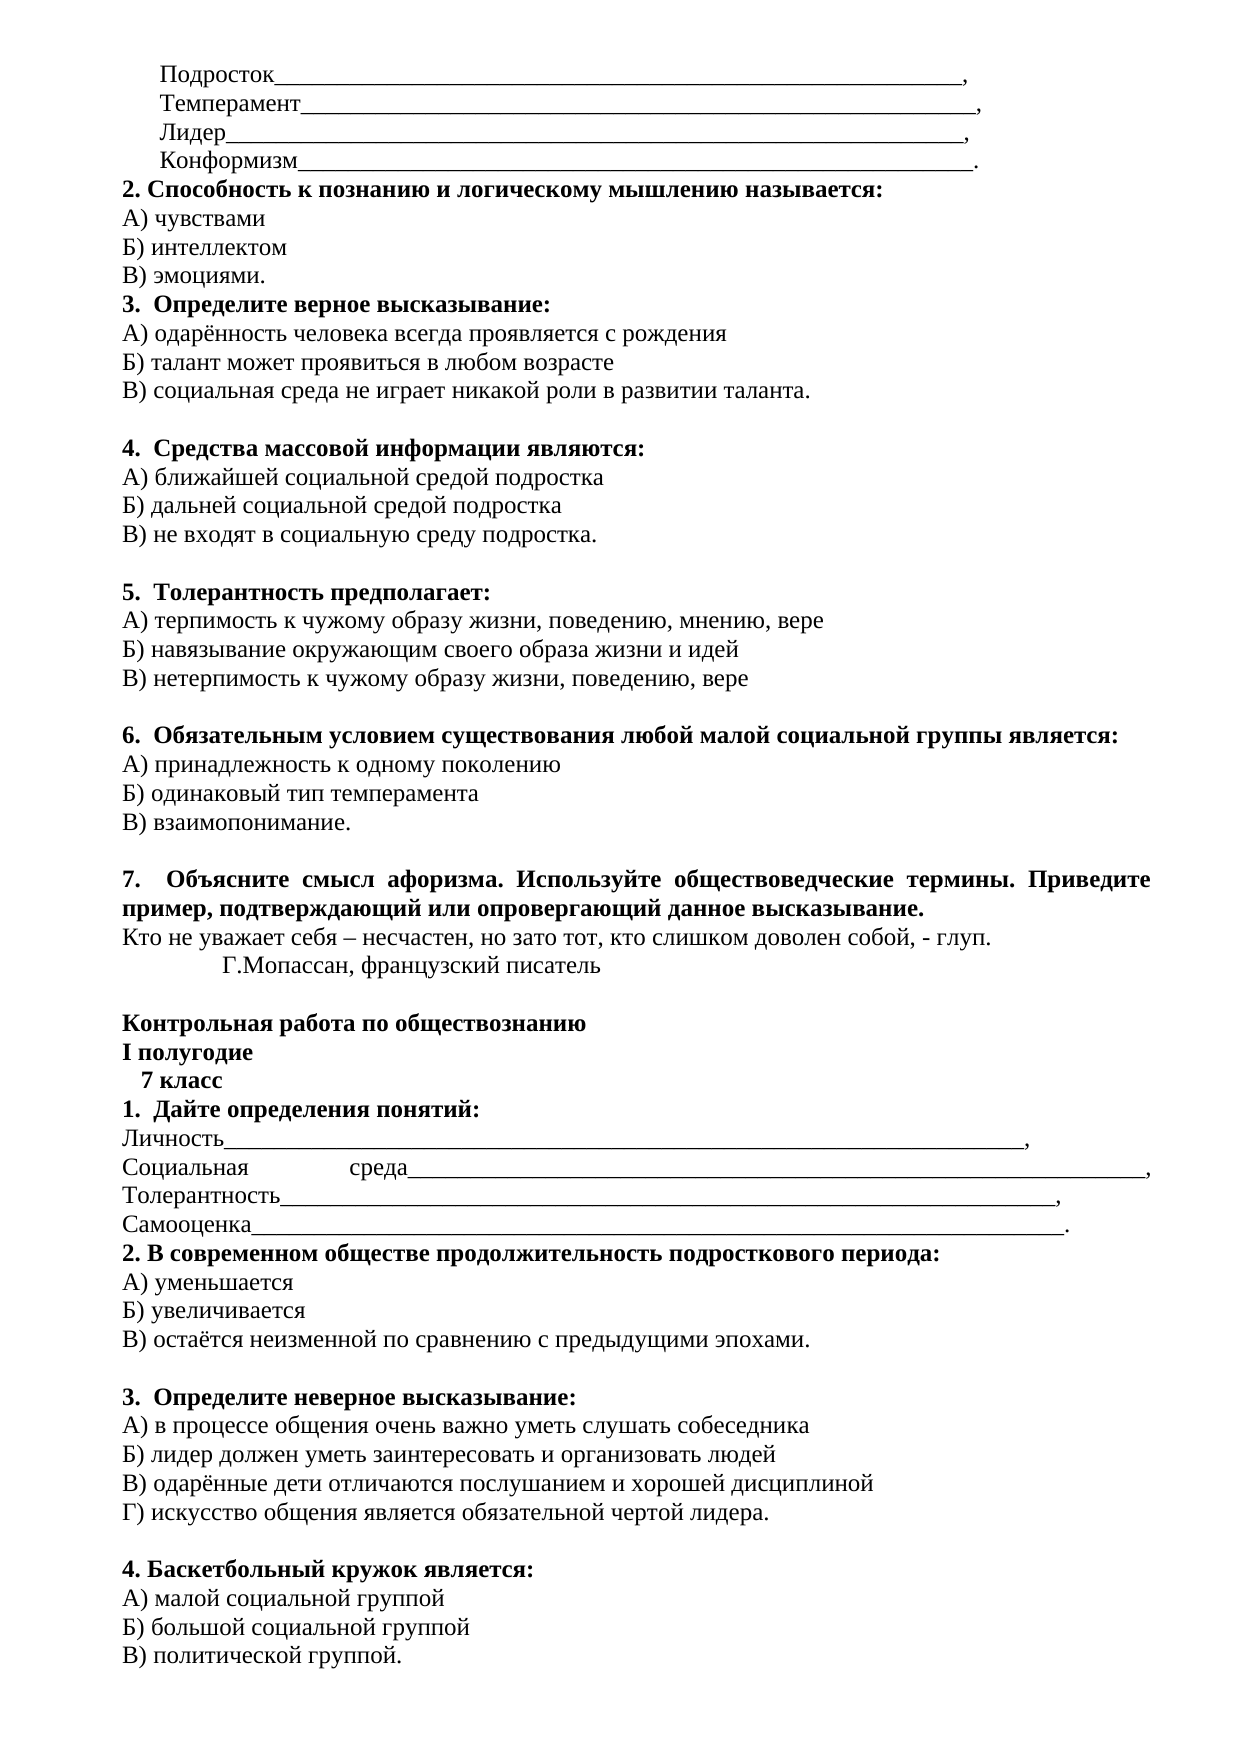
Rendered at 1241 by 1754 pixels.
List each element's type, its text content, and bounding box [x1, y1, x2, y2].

text I полугодие [122, 1037, 1152, 1065]
text Б) увеличивается [122, 1295, 1152, 1324]
text 7 класс [122, 1065, 1152, 1094]
text В) взаимопонимание. [122, 807, 1152, 835]
text Г.Мопассан, французский писатель [122, 950, 1152, 979]
text 3. Определите верное высказывание: [122, 289, 1152, 318]
text 7. Объясните смысл афоризма. Используйте обществоведческие термины. Приведите пример, подтверждающий или опровергающий данное высказывание. [122, 864, 1152, 922]
text Контрольная работа по обществознанию [122, 1008, 1152, 1037]
text А) принадлежность к одному поколению [122, 749, 1152, 778]
text А) ближайшей социальной средой подростка [122, 462, 1152, 490]
text В) эмоциями. [122, 260, 1152, 289]
text А) малой социальной группой [122, 1583, 1152, 1612]
text Б) большой социальной группой [122, 1612, 1152, 1640]
text Г) искусство общения является обязательной чертой лидера. [122, 1497, 1152, 1525]
text Личность________________________________________________________________, [122, 1123, 1152, 1152]
text Подросток_______________________________________________________, Темперамент______________________________________________________, [159, 59, 1152, 117]
text А) одарённость человека всегда проявляется с рождения [122, 318, 1152, 347]
text В) остаётся неизменной по сравнению с предыдущими эпохами. [122, 1324, 1152, 1353]
text 2. В современном обществе продолжительность подросткового периода: [122, 1238, 1152, 1267]
text А) в процессе общения очень важно уметь слушать собеседника [122, 1410, 1152, 1439]
text В) политической группой. [122, 1640, 1152, 1669]
text Б) лидер должен уметь заинтересовать и организовать людей [122, 1439, 1152, 1468]
text Кто не уважает себя – несчастен, но зато тот, кто слишком доволен собой, - глуп. [122, 922, 1152, 950]
text 3. Определите неверное высказывание: [122, 1382, 1152, 1410]
text В) социальная среда не играет никакой роли в развитии таланта. [122, 375, 1152, 404]
text В) нетерпимость к чужому образу жизни, поведению, вере [122, 663, 1152, 692]
text 4. Средства массовой информации являются: [122, 433, 1152, 462]
text 1. Дайте определения понятий: [122, 1094, 1152, 1123]
text В) не входят в социальную среду подростка. [122, 519, 1152, 548]
text В) одарённые дети отличаются послушанием и хорошей дисциплиной [122, 1468, 1152, 1497]
text 6. Обязательным условием существования любой малой социальной группы является: [122, 720, 1152, 749]
text Лидер___________________________________________________________, [159, 117, 1152, 145]
text 2. Способность к познанию и логическому мышлению называется: [122, 174, 1152, 203]
text 4. Баскетбольный кружок является: [122, 1554, 1152, 1583]
text А) уменьшается [122, 1267, 1152, 1295]
text Б) интеллектом [122, 232, 1152, 260]
text Б) талант может проявиться в любом возрасте [122, 347, 1152, 375]
text Социальная среда___________________________________________________________, Толерантность______________________________________________________________, Самооценка_________________________________________________________________. [122, 1152, 1152, 1238]
text Б) дальней социальной средой подростка [122, 490, 1152, 519]
text Конформизм______________________________________________________. [159, 145, 1152, 174]
text Б) навязывание окружающим своего образа жизни и идей [122, 634, 1152, 663]
text А) терпимость к чужому образу жизни, поведению, мнению, вере [122, 605, 1152, 634]
text А) чувствами [122, 203, 1152, 232]
text 5. Толерантность предполагает: [122, 577, 1152, 605]
text Б) одинаковый тип темперамента [122, 778, 1152, 807]
